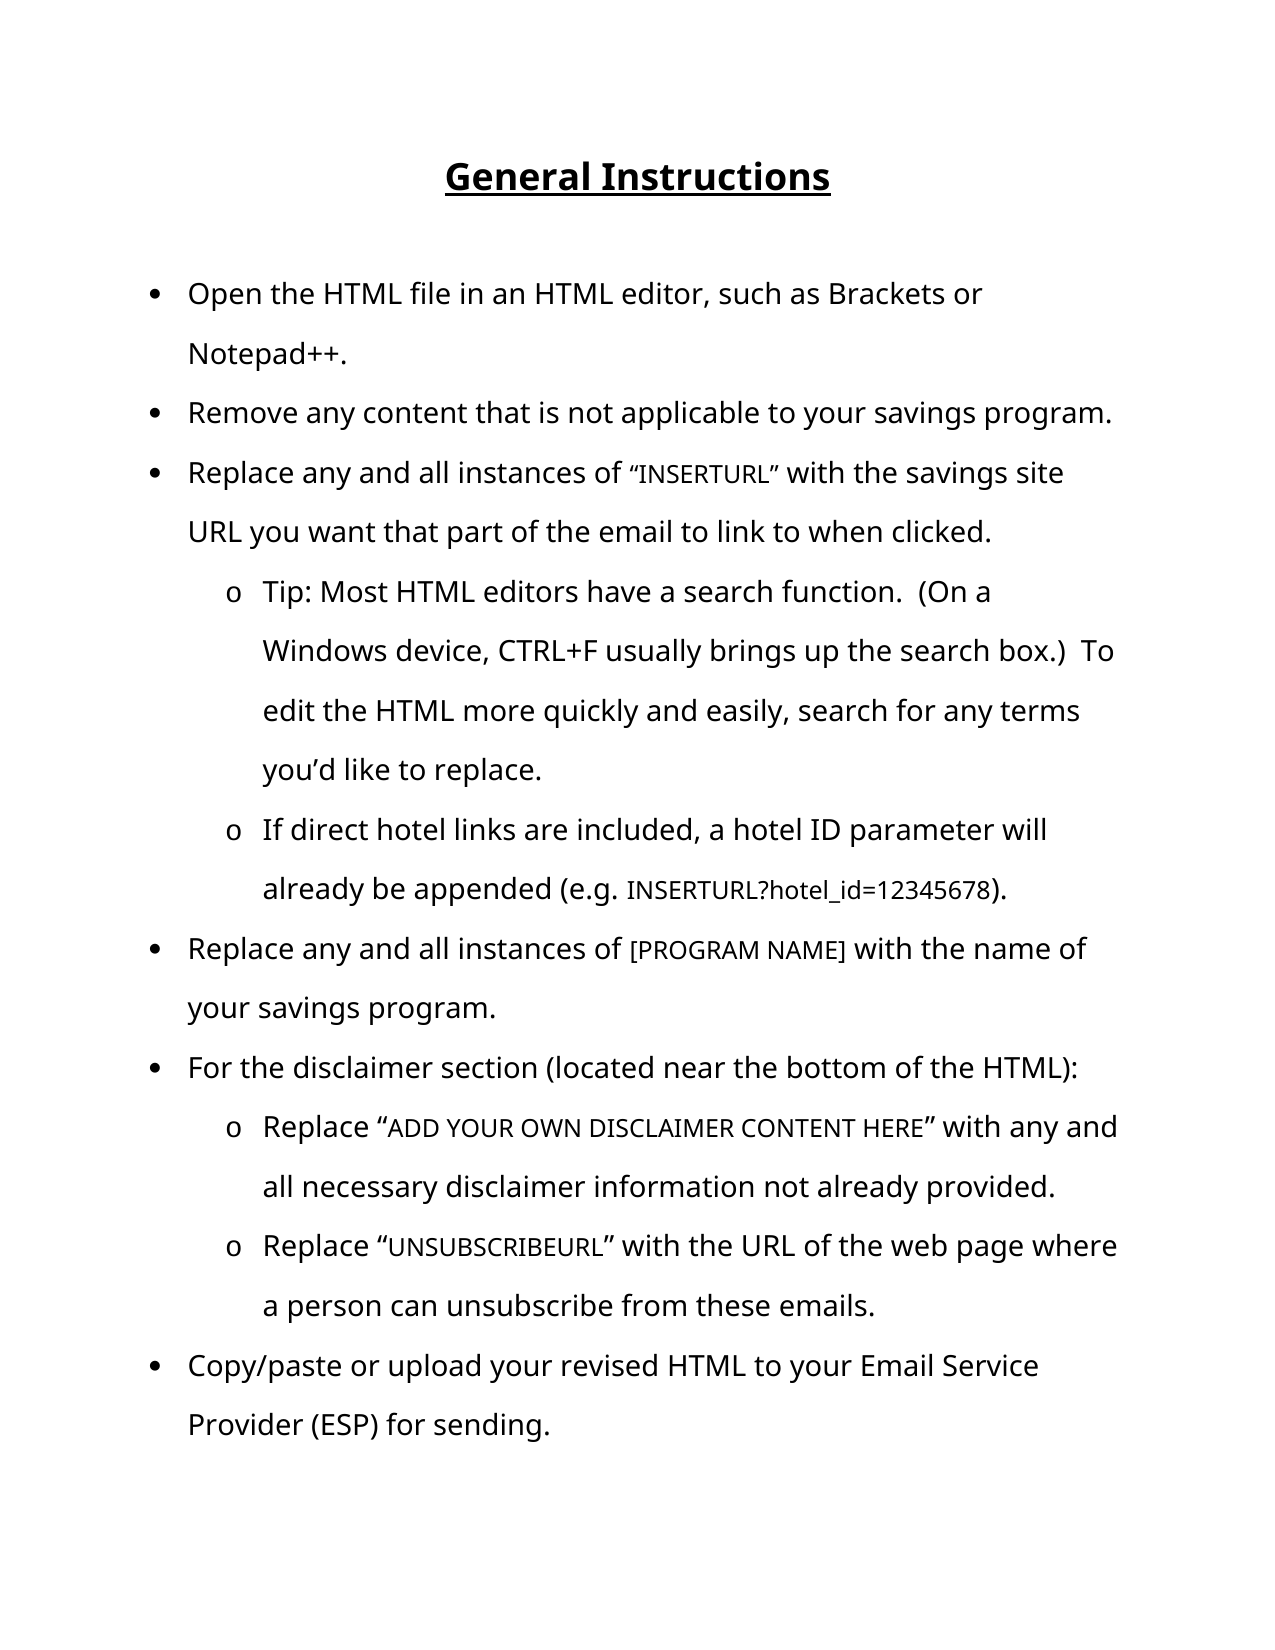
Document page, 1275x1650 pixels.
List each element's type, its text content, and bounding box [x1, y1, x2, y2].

list Tip: Most HTML editors have a search function. (On a Windows device, CTRL+F usually brings up the search box.) To edit the HTML more quickly and easily, search for any terms you’d like to replace. [225, 571, 1125, 789]
list Open the HTML file in an HTML editor, such as Brackets or Notepad++. [150, 273, 1125, 373]
list Remove any content that is not applicable to your savings program. [150, 392, 1125, 432]
list Replace any and all instances of [PROGRAM NAME] with the name of your savings program. [150, 928, 1125, 1027]
list For the disclaimer section (located near the bottom of the HTML): [150, 1047, 1125, 1087]
list Replace “UNSUBSCRIBEURL” with the URL of the web page where a person can unsubscribe from these emails. [225, 1226, 1125, 1325]
list If direct hotel links are included, a hotel ID parameter will already be appended (e.g. INSERTURL?hotel_id=12345678). [225, 809, 1125, 908]
text General Instructions [150, 150, 1125, 201]
list Replace any and all instances of “INSERTURL” with the savings site URL you want that part of the email to link to when clicked. [150, 452, 1125, 551]
list Replace “ADD YOUR OWN DISCLAIMER CONTENT HERE” with any and all necessary disclaimer information not already provided. [225, 1107, 1125, 1206]
list Copy/paste or upload your revised HTML to your Email Service Provider (ESP) for sending. [150, 1345, 1125, 1444]
